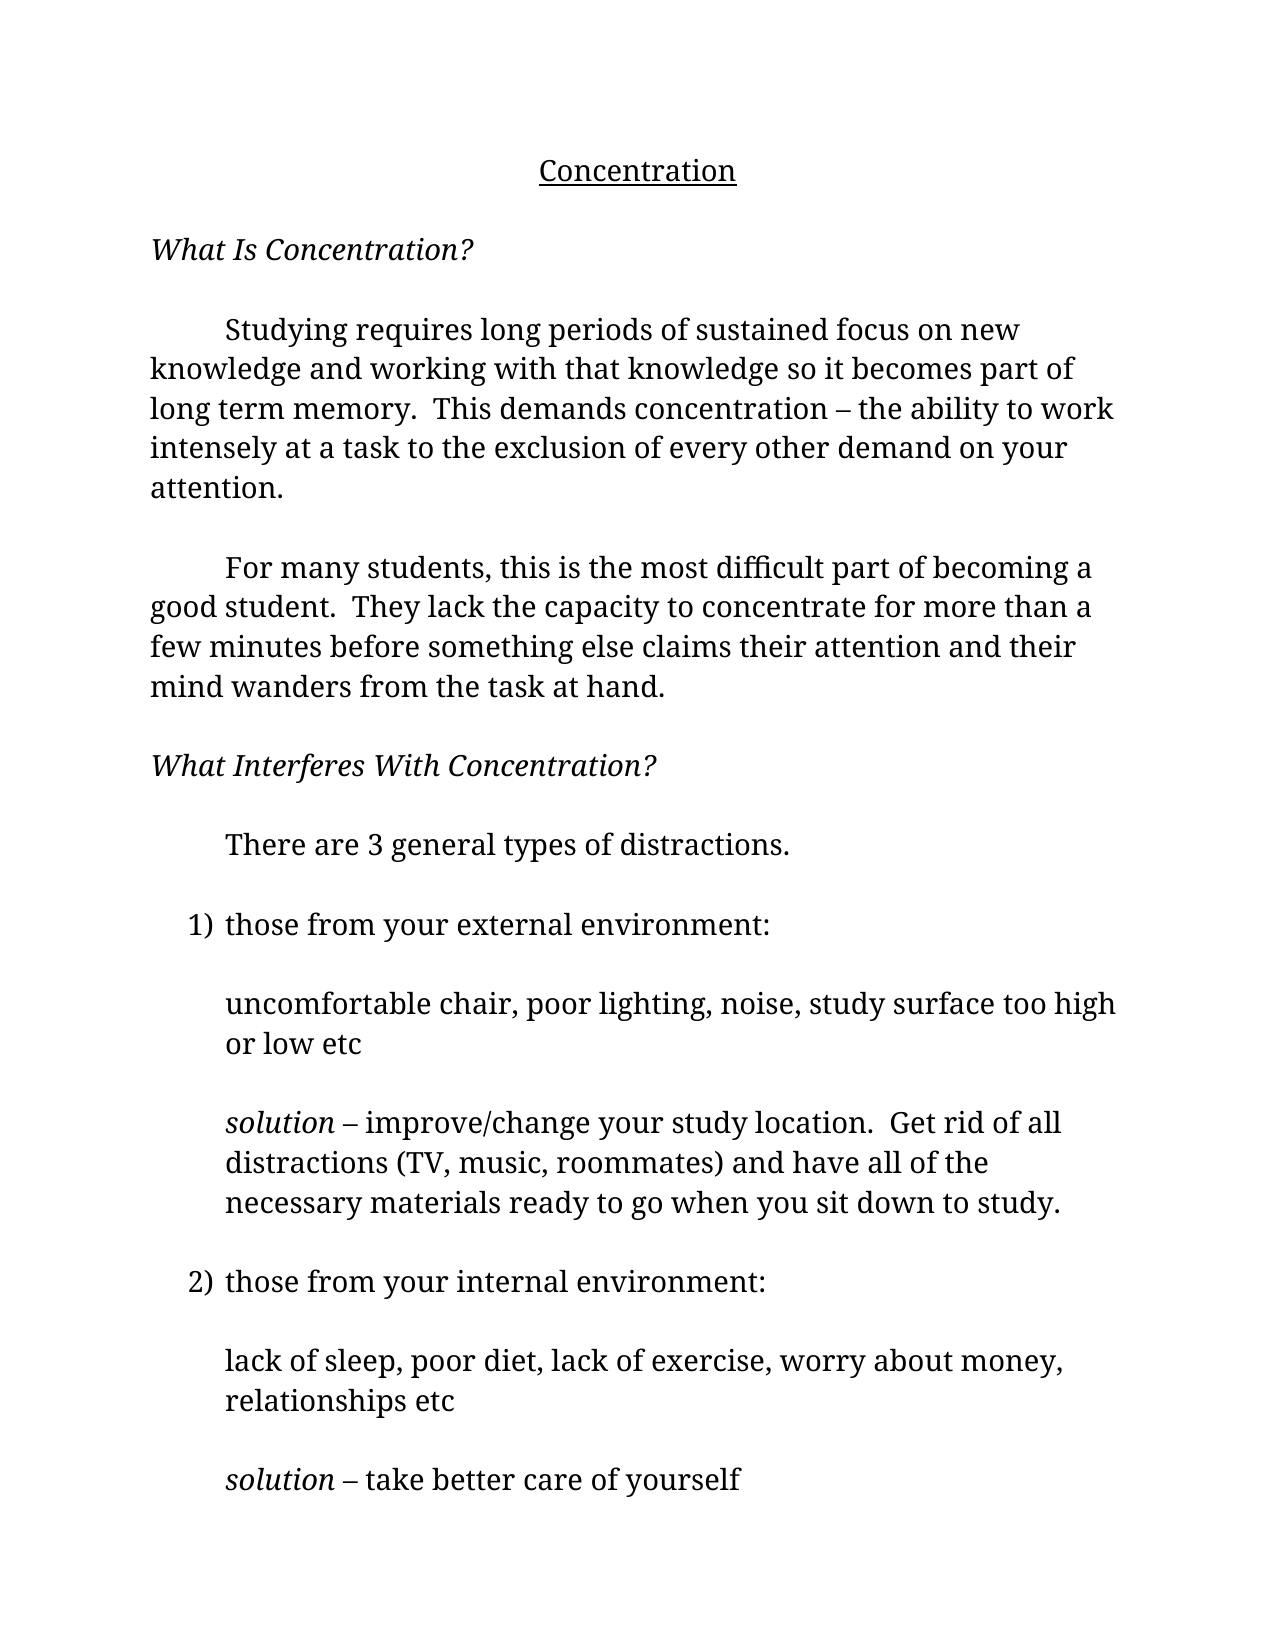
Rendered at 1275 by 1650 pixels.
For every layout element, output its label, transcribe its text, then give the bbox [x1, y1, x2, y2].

text Studying requires long periods of sustained focus on new knowledge and working with that knowledge so it becomes part of long term memory. This demands concentration – the ability to work intensely at a task to the exclusion of every other demand on your attention. [150, 309, 1125, 507]
text There are 3 general types of distractions. [150, 825, 1125, 864]
text Concentration [150, 150, 1125, 190]
text lack of sleep, poor diet, lack of exercise, worry about money, relationships etc [225, 1341, 1125, 1420]
text solution – take better care of yourself [225, 1460, 1125, 1499]
text What Is Concentration? [150, 229, 1125, 269]
text What Interferes With Concentration? [150, 745, 1125, 785]
text solution – improve/change your study location. Get rid of all distractions (TV, music, roommates) and have all of the necessary materials ready to go when you sit down to study. [225, 1102, 1125, 1222]
list those from your internal environment: [187, 1261, 1125, 1301]
text For many students, this is the most difficult part of becoming a good student. They lack the capacity to concentrate for more than a few minutes before something else claims their attention and their mind wanders from the task at hand. [150, 547, 1125, 706]
list those from your external environment: [187, 904, 1125, 944]
text uncomfortable chair, poor lighting, noise, study surface too high or low etc [225, 983, 1125, 1063]
